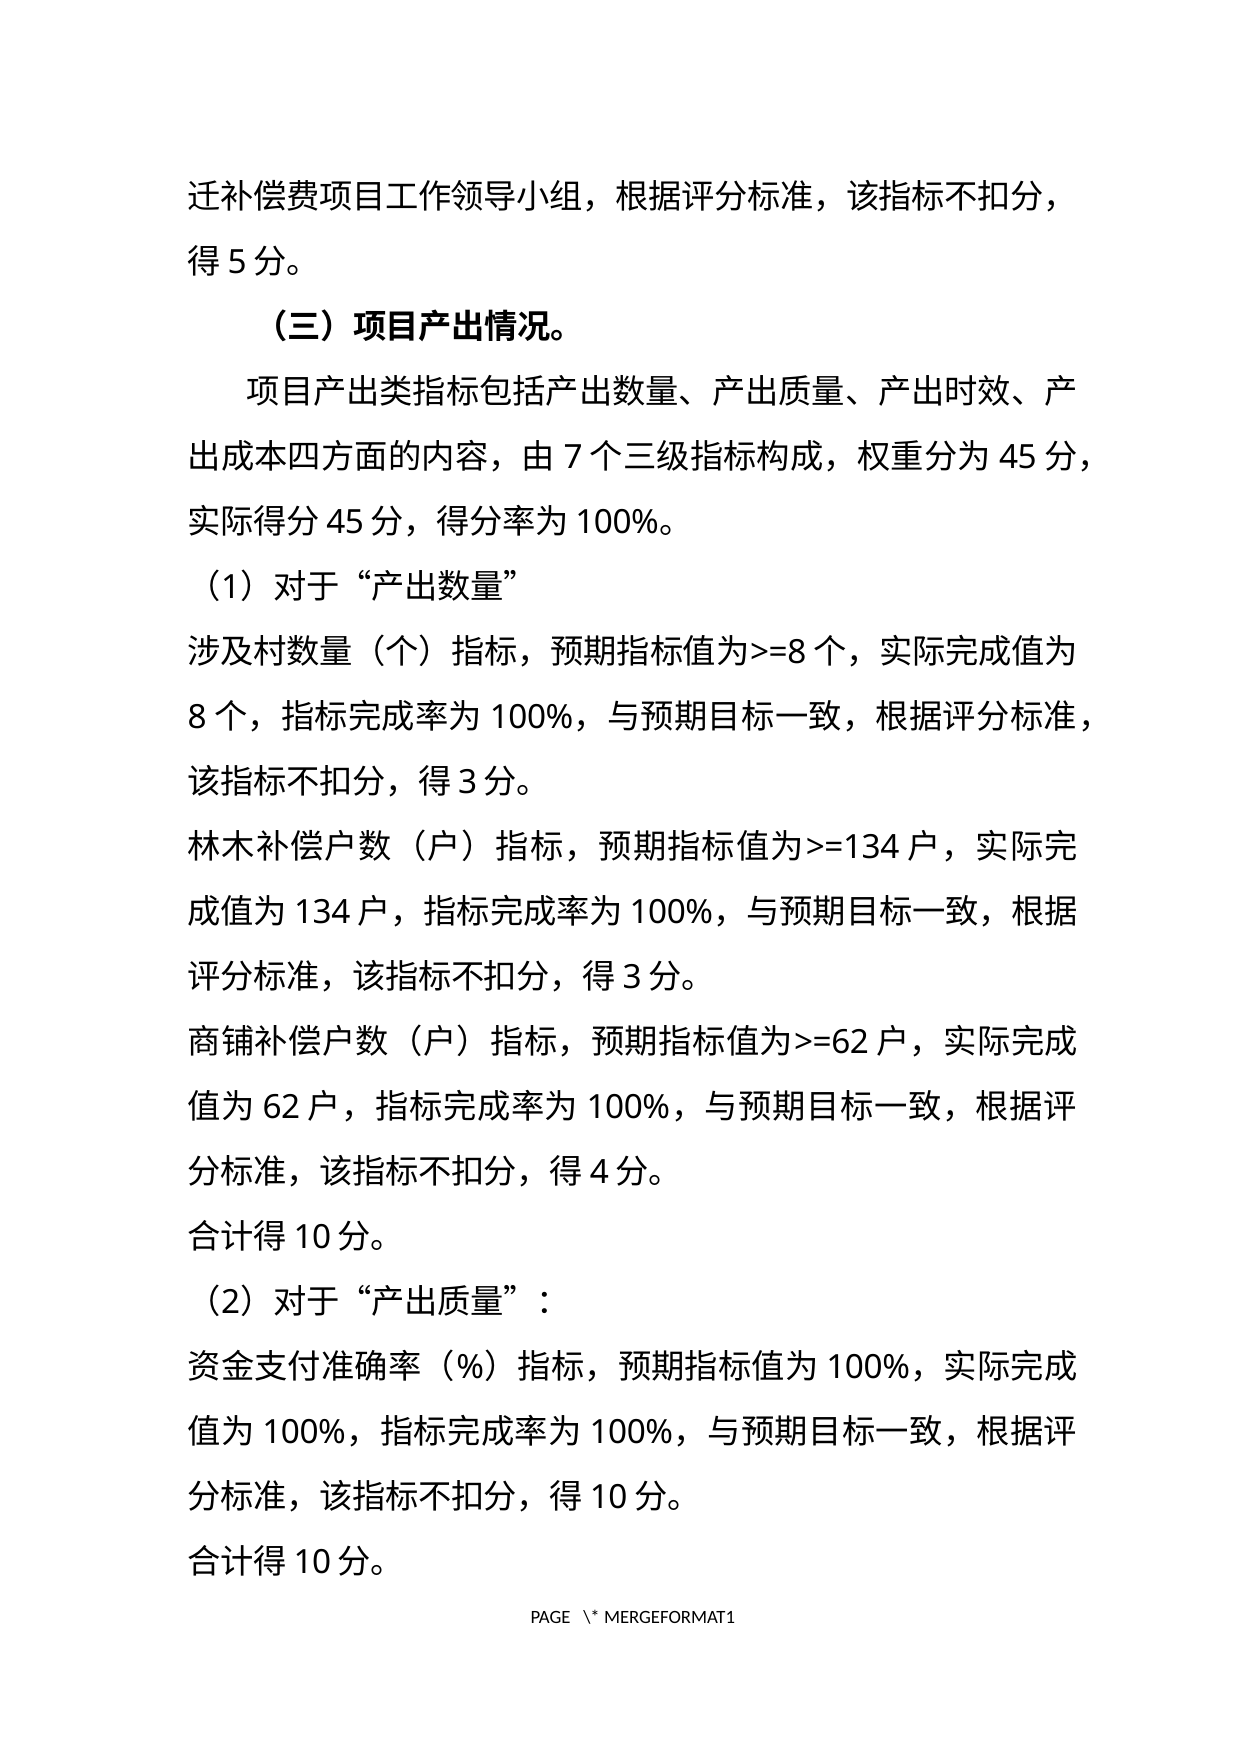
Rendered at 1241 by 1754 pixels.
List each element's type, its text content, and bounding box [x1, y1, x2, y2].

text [187, 162, 1078, 292]
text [187, 357, 1078, 1592]
text （三）项目产出情况。 [187, 292, 1078, 357]
